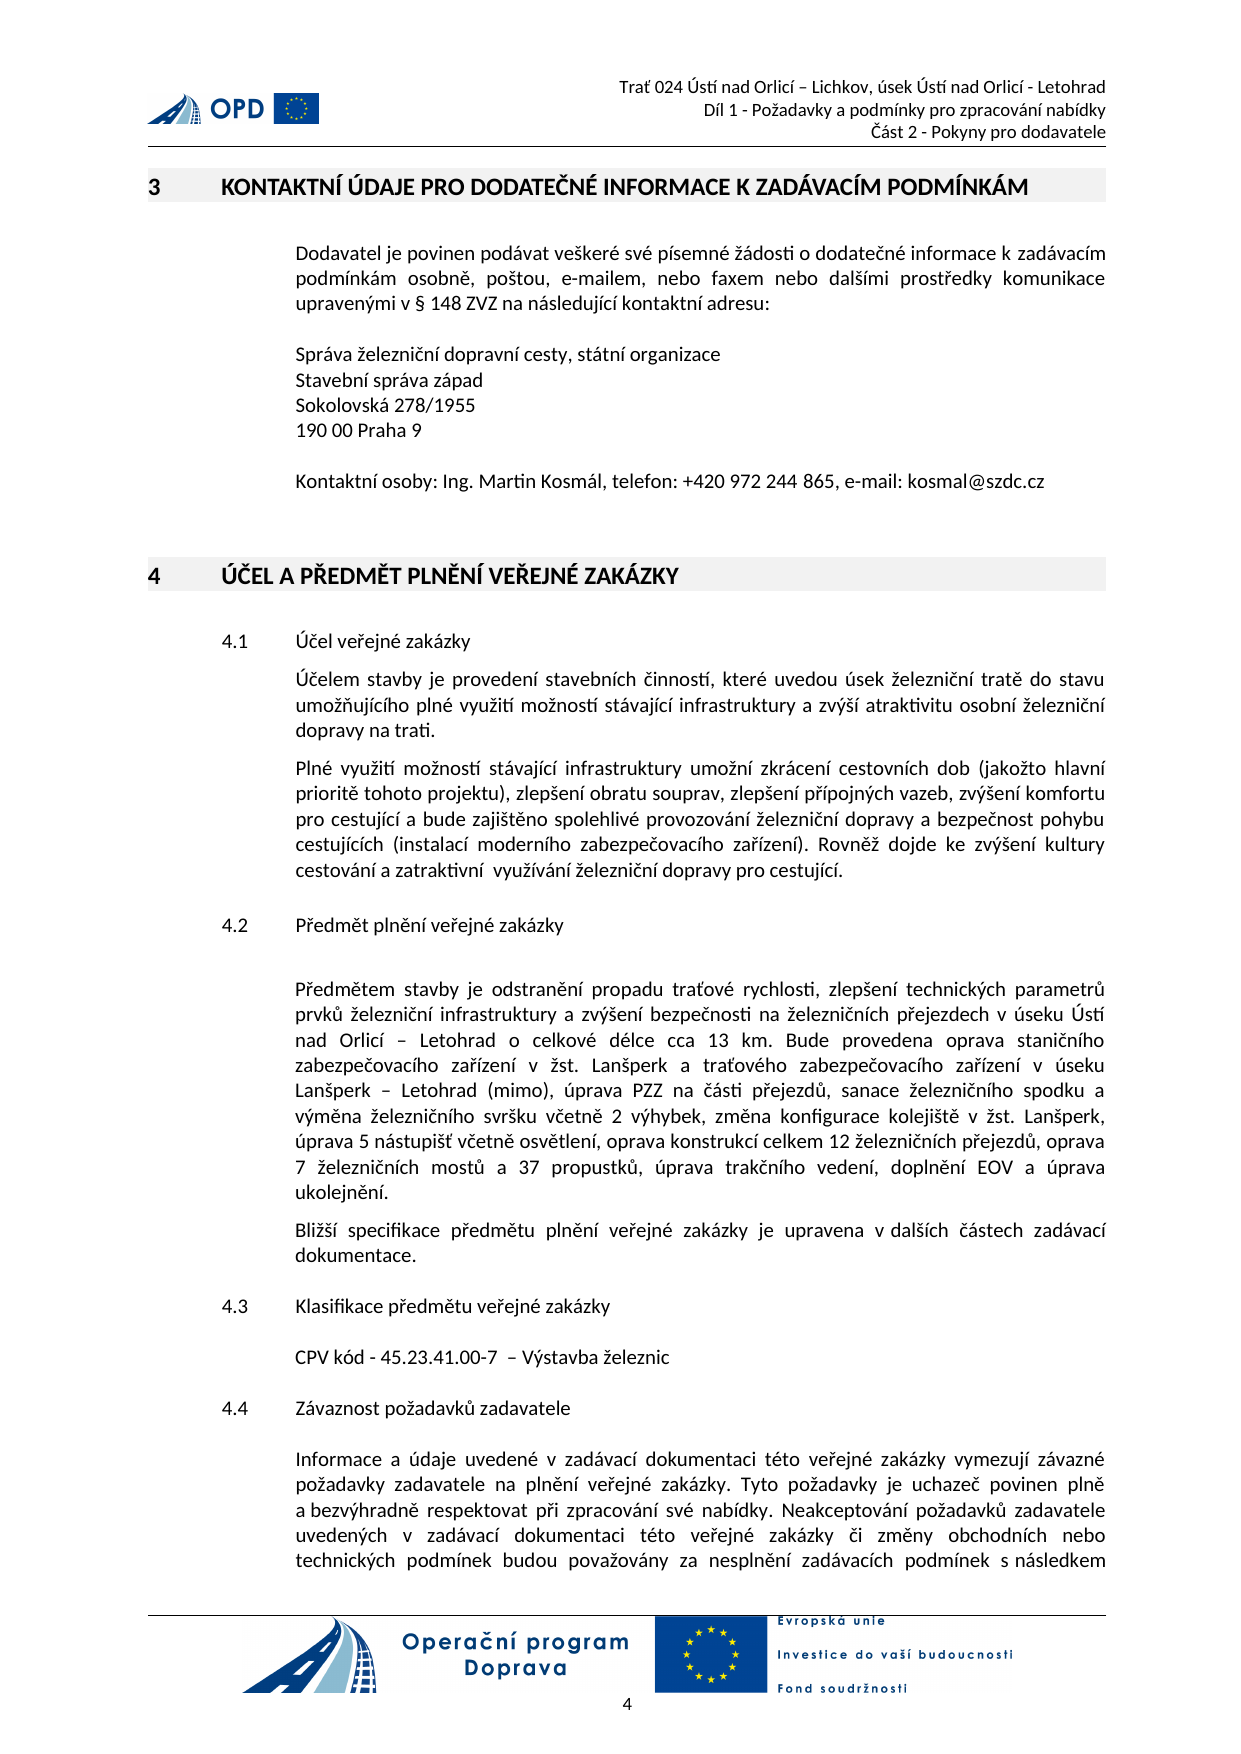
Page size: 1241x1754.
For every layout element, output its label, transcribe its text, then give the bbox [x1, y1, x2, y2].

text Sokolovská 278/1955 [295, 392, 1106, 418]
list Klasifikace předmětu veřejné zakázky [222, 1293, 1106, 1319]
text Bližší specifikace předmětu plnění veřejné zakázky je upravena v dalších částech zadávací dokumentace. [295, 1217, 1106, 1268]
text Stavební správa západ [295, 367, 1106, 392]
text Dodavatel je povinen podávat veškeré své písemné žádosti o dodatečné informace k zadávacím podmínkám osobně, poštou, e-mailem, nebo faxem nebo dalšími prostředky komunikace upravenými v § 148 ZVZ na následující kontaktní adresu: [295, 240, 1106, 316]
text Předmětem stavby je odstranění propadu traťové rychlosti, zlepšení technických parametrů prvků železniční infrastruktury a zvýšení bezpečnosti na železničních přejezdech v úseku Ústí nad Orlicí – Letohrad o celkové délce cca 13 km. Bude provedena oprava staničního zabezpečovacího zařízení v žst. Lanšperk a traťového zabezpečovacího zařízení v úseku Lanšperk – Letohrad (mimo), úprava PZZ na části přejezdů, sanace železničního spodku a výměna železničního svršku včetně 2 výhybek, změna konfigurace kolejiště v žst. Lanšperk, úprava 5 nástupišť včetně osvětlení, oprava konstrukcí celkem 12 železničních přejezdů, oprava 7 železničních mostů a 37 propustků, úprava trakčního vedení, doplnění EOV a úprava ukolejnění. [295, 976, 1106, 1205]
text Plné využití možností stávající infrastruktury umožní zkrácení cestovních dob (jakožto hlavní prioritě tohoto projektu), zlepšení obratu souprav, zlepšení přípojných vazeb, zvýšení komfortu pro cestující a bude zajištěno spolehlivé provozování železniční dopravy a bezpečnost pohybu cestujících (instalací moderního zabezpečovacího zařízení). Rovněž dojde ke zvýšení kultury cestování a zatraktivní využívání železniční dopravy pro cestující. [295, 755, 1106, 882]
text 190 00 Praha 9 [295, 418, 1106, 443]
list Závaznost požadavků zadavatele [222, 1395, 1106, 1421]
text Kontaktní osoby: Ing. Martin Kosmál, telefon: +420 972 244 865, e-mail: kosmal@szdc.cz [295, 468, 1106, 494]
picture [147, 93, 319, 124]
list Předmět plnění veřejné zakázky [222, 913, 1106, 938]
text Správa železniční dopravní cesty, státní organizace [295, 341, 1106, 367]
list Účel veřejné zakázky [222, 628, 1106, 654]
picture [242, 1616, 1012, 1693]
text CPV kód - 45.23.41.00-7 – Výstavba železnic [221, 1344, 1106, 1370]
text Účelem stavby je provedení stavebních činností, které uvedou úsek železniční tratě do stavu umožňujícího plné využití možností stávající infrastruktury a zvýší atraktivitu osobní železniční dopravy na trati. [295, 666, 1106, 743]
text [295, 1446, 1106, 1573]
subtitle ÚČEL A PŘEDMĚT PLNĚNÍ VEŘEJNÉ ZAKÁZKY [148, 557, 1106, 591]
subtitle KONTAKTNÍ ÚDAJE PRO DODATEČNÉ INFORMACE K ZADÁVACÍM PODMÍNKÁM [148, 168, 1106, 202]
